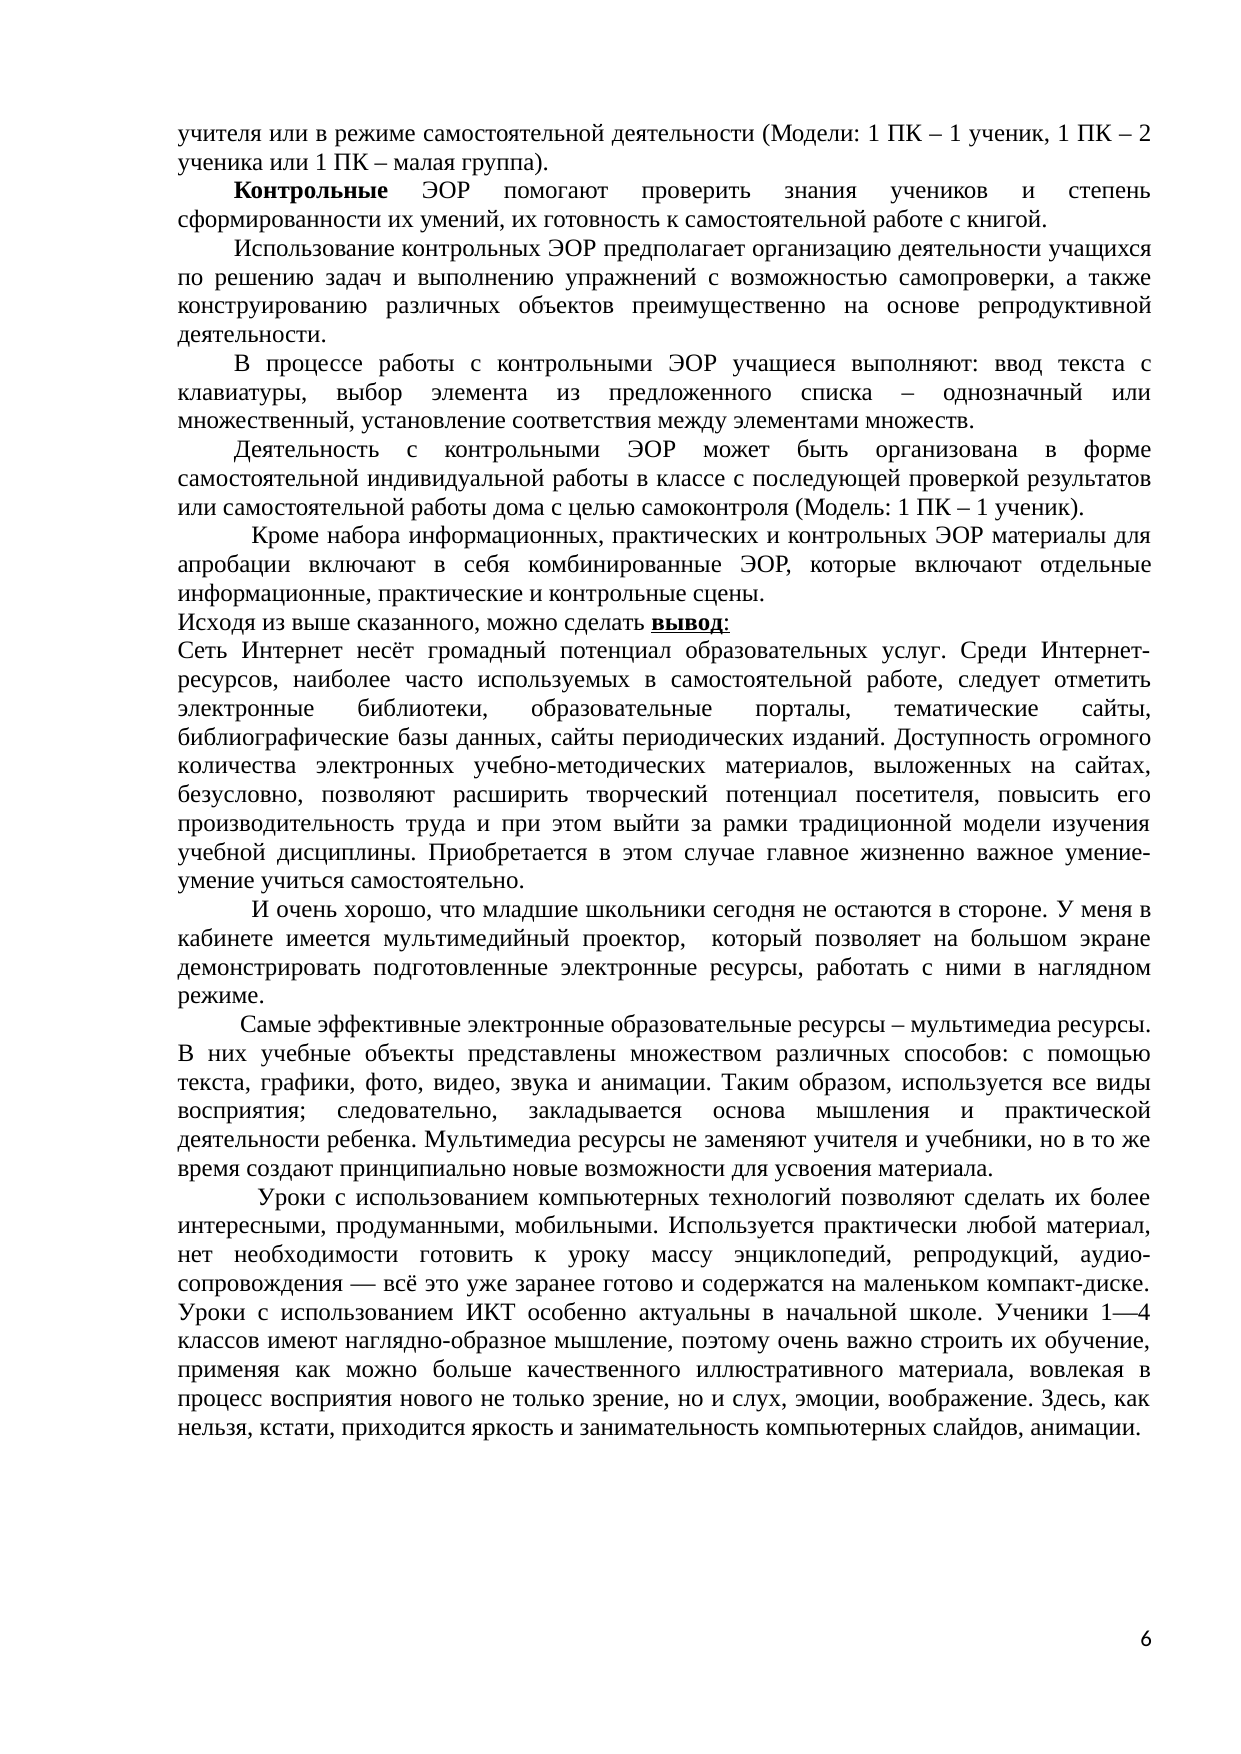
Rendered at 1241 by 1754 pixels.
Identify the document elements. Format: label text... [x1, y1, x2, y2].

text Сеть Интернет несёт громадный потенциал образовательных услуг. Среди Интернет-ресурсов, наиболее часто используемых в самостоятельной работе, следует отметить электронные библиотеки, образовательные порталы, тематические сайты, библиографические базы данных, сайты периодических изданий. Доступность огромного количества электронных учебно-методических материалов, выложенных на сайтах, безусловно, позволяют расширить творческий потенциал посетителя, повысить его производительность труда и при этом выйти за рамки традиционной модели изучения учебной дисциплины. Приобретается в этом случае главное жизненно важное умение-умение учиться самостоятельно. [177, 636, 1152, 894]
text В процессе работы с контрольными ЭОР учащиеся выполняют: ввод текста с клавиатуры, выбор элемента из предложенного списка – однозначный или множественный, установление соответствия между элементами множеств. [177, 348, 1152, 434]
text Кроме набора информационных, практических и контрольных ЭОР материалы для апробации включают в себя комбинированные ЭОР, которые включают отдельные информационные, практические и контрольные сцены. [177, 521, 1152, 607]
text И очень хорошо, что младшие школьники сегодня не остаются в стороне. У меня в кабинете имеется мультимедийный проектор, который позволяет на большом экране демонстрировать подготовленные электронные ресурсы, работать с ними в наглядном режиме. [177, 894, 1152, 1009]
text Самые эффективные электронные образовательные ресурсы – мультимедиа ресурсы. В них учебные объекты представлены множеством различных способов: с помощью текста, графики, фото, видео, звука и анимации. Таким образом, используется все виды восприятия; следовательно, закладывается основа мышления и практической деятельности ребенка. Мультимедиа ресурсы не заменяют учителя и учебники, но в то же время создают принципиально новые возможности для усвоения материала. [177, 1009, 1152, 1182]
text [177, 118, 1152, 176]
text Контрольные ЭОР помогают проверить знания учеников и степень сформированности их умений, их готовность к самостоятельной работе с книгой. [177, 176, 1152, 233]
text Использование контрольных ЭОР предполагает организацию деятельности учащихся по решению задач и выполнению упражнений с возможностью самопроверки, а также конструированию различных объектов преимущественно на основе репродуктивной деятельности. [177, 233, 1152, 348]
text Деятельность с контрольными ЭОР может быть организована в форме самостоятельной индивидуальной работы в классе с последующей проверкой результатов или самостоятельной работы дома с целью самоконтроля (Модель: 1 ПК – 1 ученик). [177, 434, 1152, 521]
text Исходя из выше сказанного, можно сделать вывод: [177, 607, 1152, 636]
text Уроки с использованием компьютерных технологий позволяют сделать их более интересными, продуманными, мобильными. Используется практически любой материал, нет необходимости готовить к уроку массу энциклопедий, репродукций, аудио-сопровождения — всё это уже заранее готово и содержатся на маленьком компакт-диске. Уроки с использованием ИКТ особенно актуальны в начальной школе. Ученики 1—4 классов имеют наглядно-образное мышление, поэтому очень важно строить их обучение, применяя как можно больше качественного иллюстративного материала, вовлекая в процесс восприятия нового не только зрение, но и слух, эмоции, воображение. Здесь, как нельзя, кстати, приходится яркость и занимательность компьютерных слайдов, анимации. [177, 1182, 1152, 1441]
